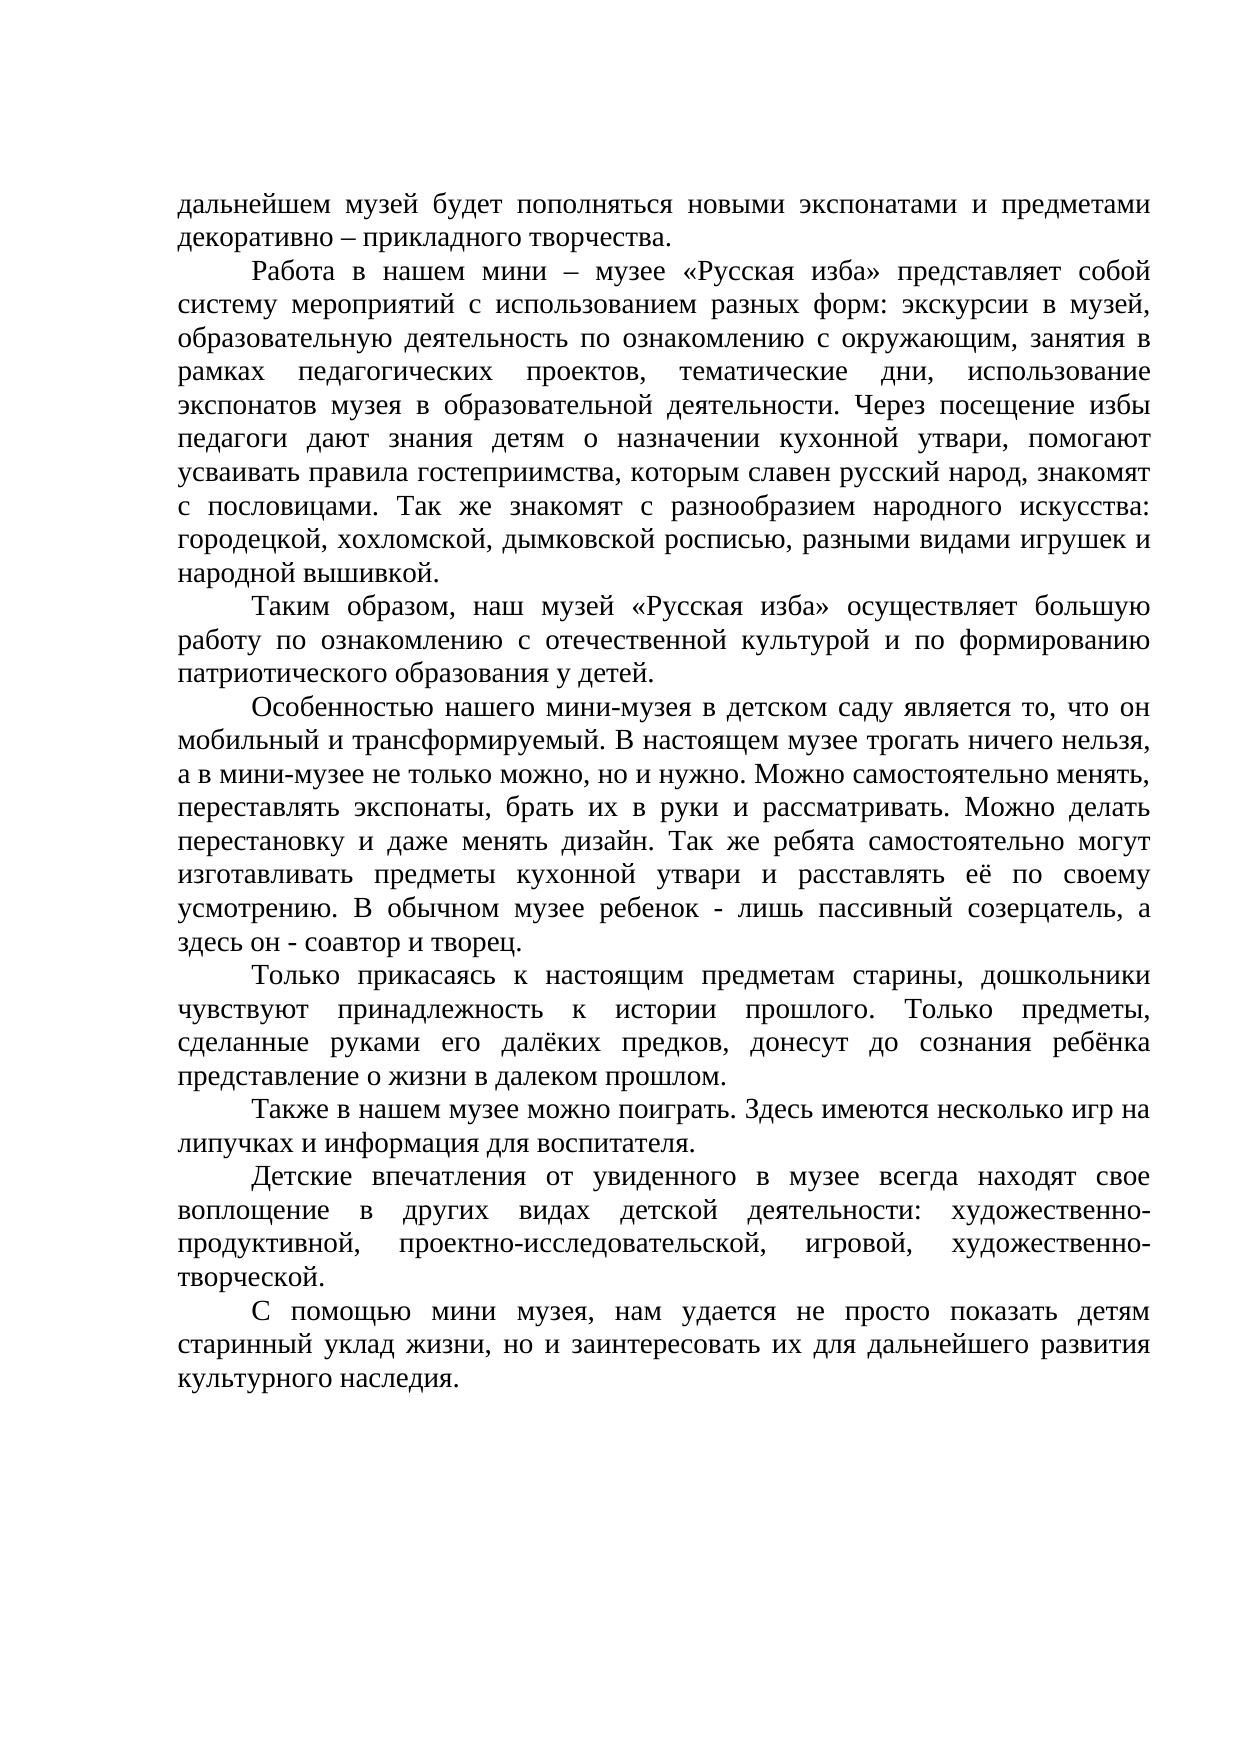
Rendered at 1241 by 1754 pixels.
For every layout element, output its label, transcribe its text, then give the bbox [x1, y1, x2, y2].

text Работа в нашем мини – музее «Русская изба» представляет собой систему мероприятий с использованием разных форм: экскурсии в музей, образовательную деятельность по ознакомлению с окружающим, занятия в рамках педагогических проектов, тематические дни, использование экспонатов музея в образовательной деятельности. Через посещение избы педагоги дают знания детям о назначении кухонной утвари, помогают усваивать правила гостеприимства, которым славен русский народ, знакомят с пословицами. Так же знакомят с разнообразием народного искусства: городецкой, хохломской, дымковской росписью, разными видами игрушек и народной вышивкой. [177, 253, 1152, 588]
text Таким образом, наш музей «Русская изба» осуществляет большую работу по ознакомлению с отечественной культурой и по формированию патриотического образования у детей. [177, 588, 1152, 689]
text Детские впечатления от увиденного в музее всегда находят свое воплощение в других видах детской деятельности: художественно-продуктивной, проектно-исследовательской, игровой, художественно-творческой. [177, 1158, 1152, 1293]
text Также в нашем музее можно поиграть. Здесь имеются несколько игр на липучках и информация для воспитателя. [177, 1091, 1152, 1158]
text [177, 186, 1152, 253]
text Особенностью нашего мини-музея в детском саду является то, что он мобильный и трансформируемый. В настоящем музее трогать ничего нельзя, а в мини-музее не только можно, но и нужно. Можно самостоятельно менять, переставлять экспонаты, брать их в руки и рассматривать. Можно делать перестановку и даже менять дизайн. Так же ребята самостоятельно могут изготавливать предметы кухонной утвари и расставлять её по своему усмотрению. В обычном музее ребенок - лишь пассивный созерцатель, а здесь он - соавтор и творец. [177, 689, 1152, 957]
text С помощью мини музея, нам удается не просто показать детям старинный уклад жизни, но и заинтересовать их для дальнейшего развития культурного наследия. [177, 1293, 1152, 1393]
text Только прикасаясь к настоящим предметам старины, дошкольники чувствуют принадлежность к истории прошлого. Только предметы, сделанные руками его далёких предков, донесут до сознания ребёнка представление о жизни в далеком прошлом. [177, 957, 1152, 1091]
